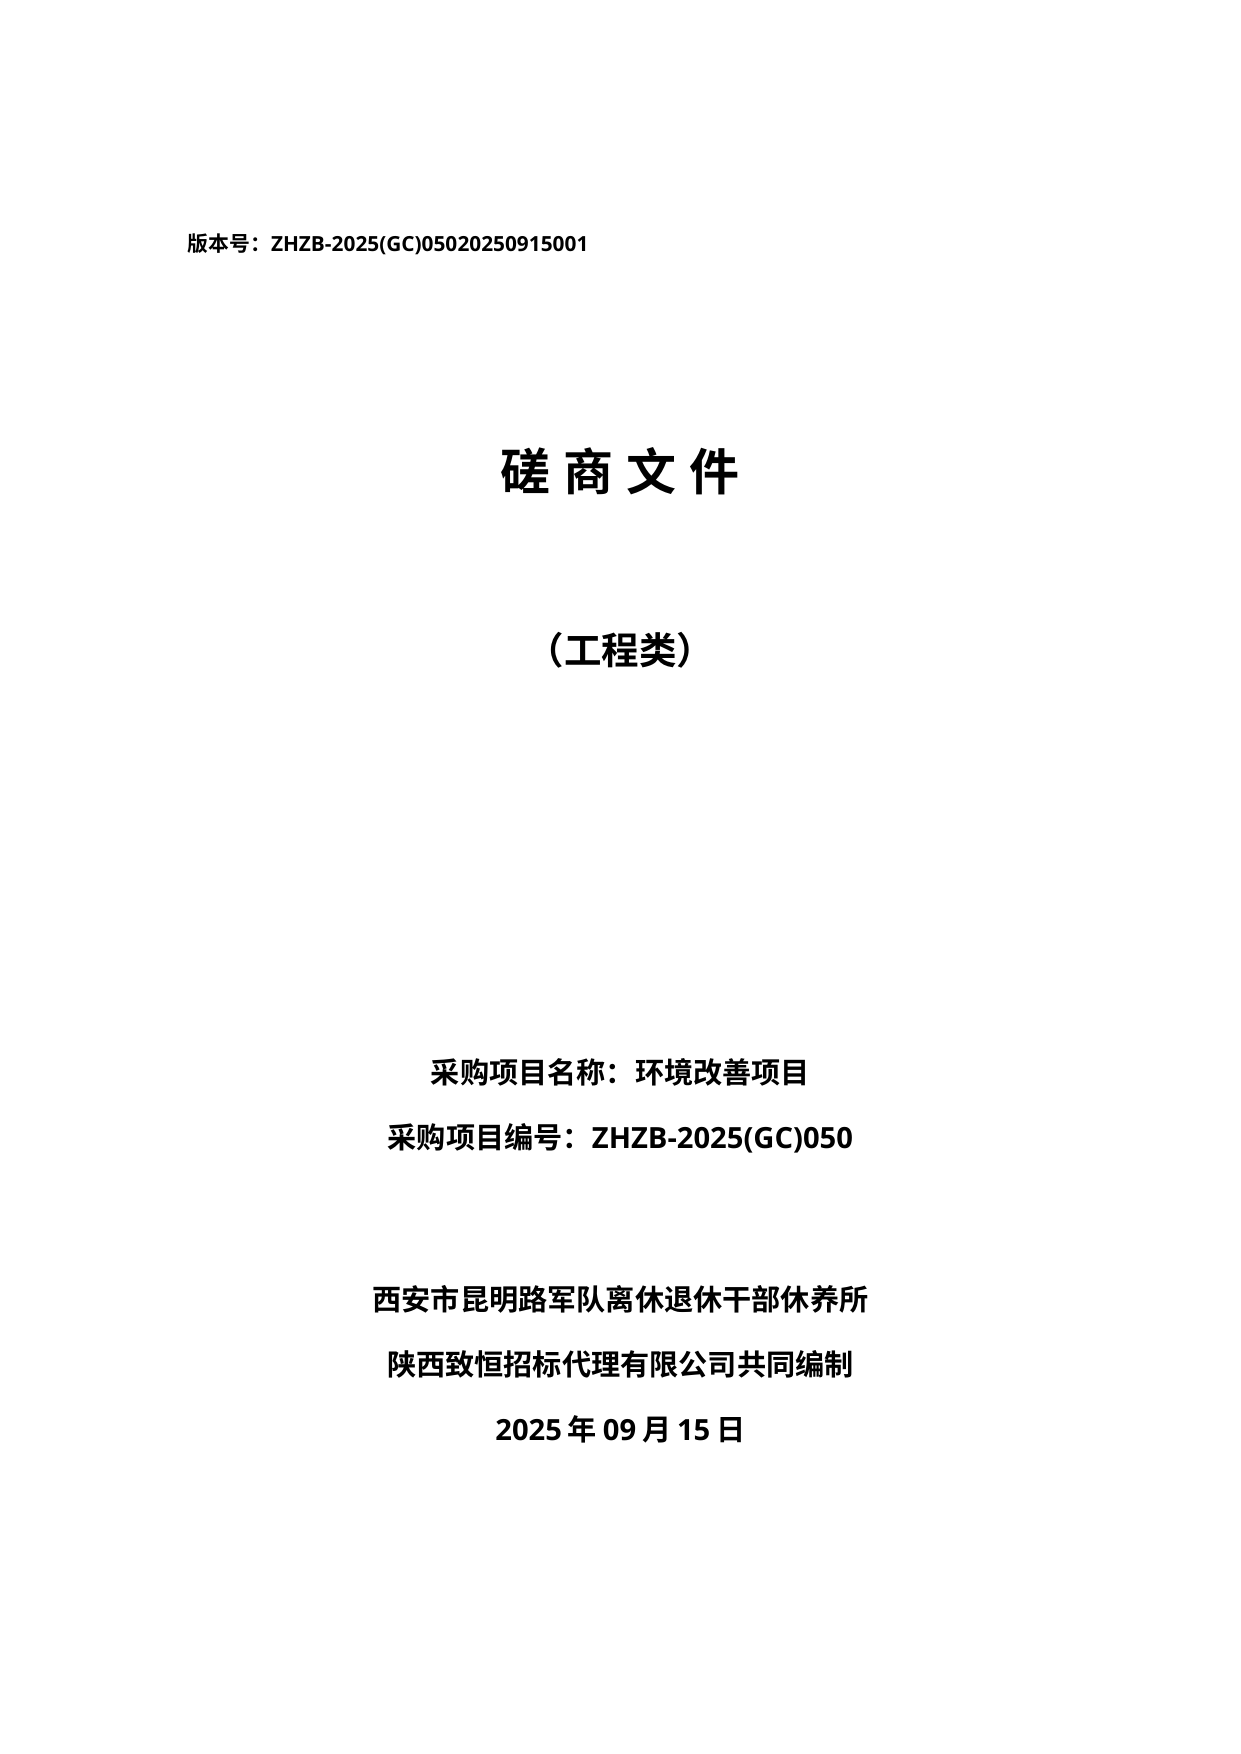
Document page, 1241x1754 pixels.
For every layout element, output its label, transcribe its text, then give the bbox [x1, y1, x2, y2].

text （工程类） [187, 617, 1053, 1039]
text 磋 商 文 件 [187, 422, 1053, 617]
text 陕西致恒招标代理有限公司共同编制 [187, 1332, 1053, 1397]
text 采购项目编号：ZHZB-2025(GC)050 [187, 1104, 1053, 1267]
text 2025年09月15日 [187, 1397, 1053, 1462]
text 版本号：ZHZB-2025(GC)05020250915001 [187, 227, 1053, 422]
text 采购项目名称：环境改善项目 [187, 1039, 1053, 1104]
text 西安市昆明路军队离休退休干部休养所 [187, 1267, 1053, 1332]
